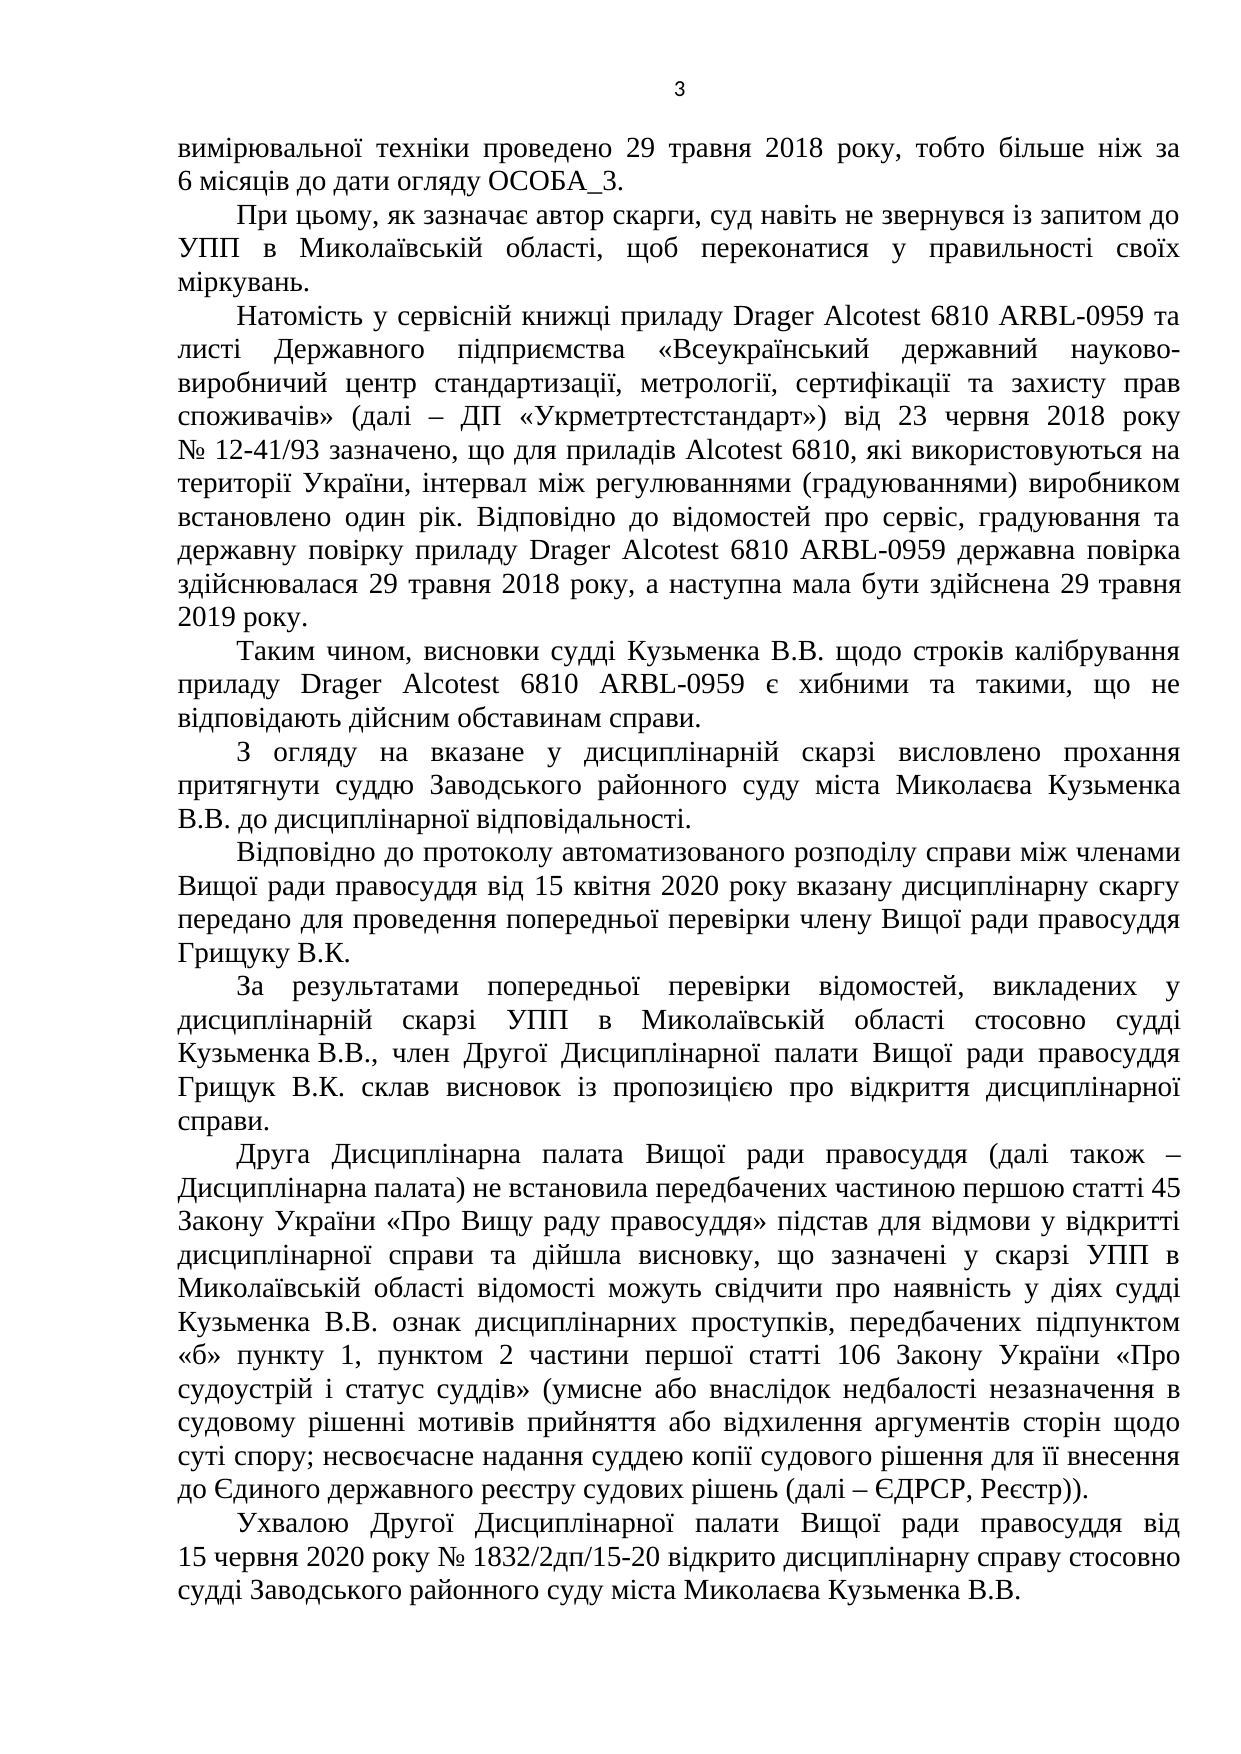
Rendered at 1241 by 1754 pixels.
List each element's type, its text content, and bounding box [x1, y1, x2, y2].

text Таким чином, висновки судді Кузьменка В.В. щодо строків калібрування приладу Drager Alcotest 6810 ARBL-0959 є хибними та такими, що не відповідають дійсним обставинам справи. [177, 633, 1181, 734]
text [177, 130, 1181, 197]
text Друга Дисциплінарна палата Вищої ради правосуддя (далі також – Дисциплінарна палата) не встановила передбачених частиною першою статті 45 Закону України «Про Вищу раду правосуддя» підстав для відмови у відкритті дисциплінарної справи та дійшла висновку, що зазначені у скарзі УПП в Миколаївській області відомості можуть свідчити про наявність у діях судді Кузьменка В.В. ознак дисциплінарних проступків, передбачених підпунктом «б» пункту 1, пунктом 2 частини першої статті 106 Закону України «Про судоустрій і статус суддів» (умисне або внаслідок недбалості незазначення в судовому рішенні мотивів прийняття або відхилення аргументів сторін щодо суті спору; несвоєчасне надання суддею копії судового рішення для її внесення до Єдиного державного реєстру судових рішень (далі – ЄДРСР, Реєстр)). [177, 1136, 1181, 1505]
text Натомість у сервісній книжці приладу Drager Alcotest 6810 ARBL-0959 та листі Державного підприємства «Всеукраїнський державний науково-виробничий центр стандартизації, метрології, сертифікації та захисту прав споживачів» (далі – ДП «Укрметртестстандарт») від 23 червня 2018 року № 12-41/93 зазначено, що для приладів Alcotest 6810, які використовуються на території України, інтервал між регулюваннями (градуюваннями) виробником встановлено один рік. Відповідно до відомостей про сервіс, градуювання та державну повірку приладу Drager Alcotest 6810 ARBL-0959 державна повірка здійснювалася 29 травня 2018 року, а наступна мала бути здійснена 29 травня 2019 року. [177, 298, 1181, 633]
text За результатами попередньої перевірки відомостей, викладених у дисциплінарній скарзі УПП в Миколаївській області стосовно судді Кузьменка В.В., член Другої Дисциплінарної палати Вищої ради правосуддя Грищук В.К. склав висновок із пропозицією про відкриття дисциплінарної справи. [177, 968, 1181, 1136]
text Відповідно до протоколу автоматизованого розподілу справи між членами Вищої ради правосуддя від 15 квітня 2020 року вказану дисциплінарну скаргу передано для проведення попередньої перевірки члену Вищої ради правосуддя Грищуку В.К. [177, 834, 1181, 968]
text Ухвалою Другої Дисциплінарної палати Вищої ради правосуддя від 15 червня 2020 року № 1832/2дп/15-20 відкрито дисциплінарну справу стосовно судді Заводського районного суду міста Миколаєва Кузьменка В.В. [177, 1505, 1181, 1606]
text З огляду на вказане у дисциплінарній скарзі висловлено прохання притягнути суддю Заводського районного суду міста Миколаєва Кузьменка В.В. до дисциплінарної відповідальності. [177, 734, 1181, 834]
text При цьому, як зазначає автор скарги, суд навіть не звернувся із запитом до УПП в Миколаївській області, щоб переконатися у правильності своїх міркувань. [177, 197, 1181, 298]
